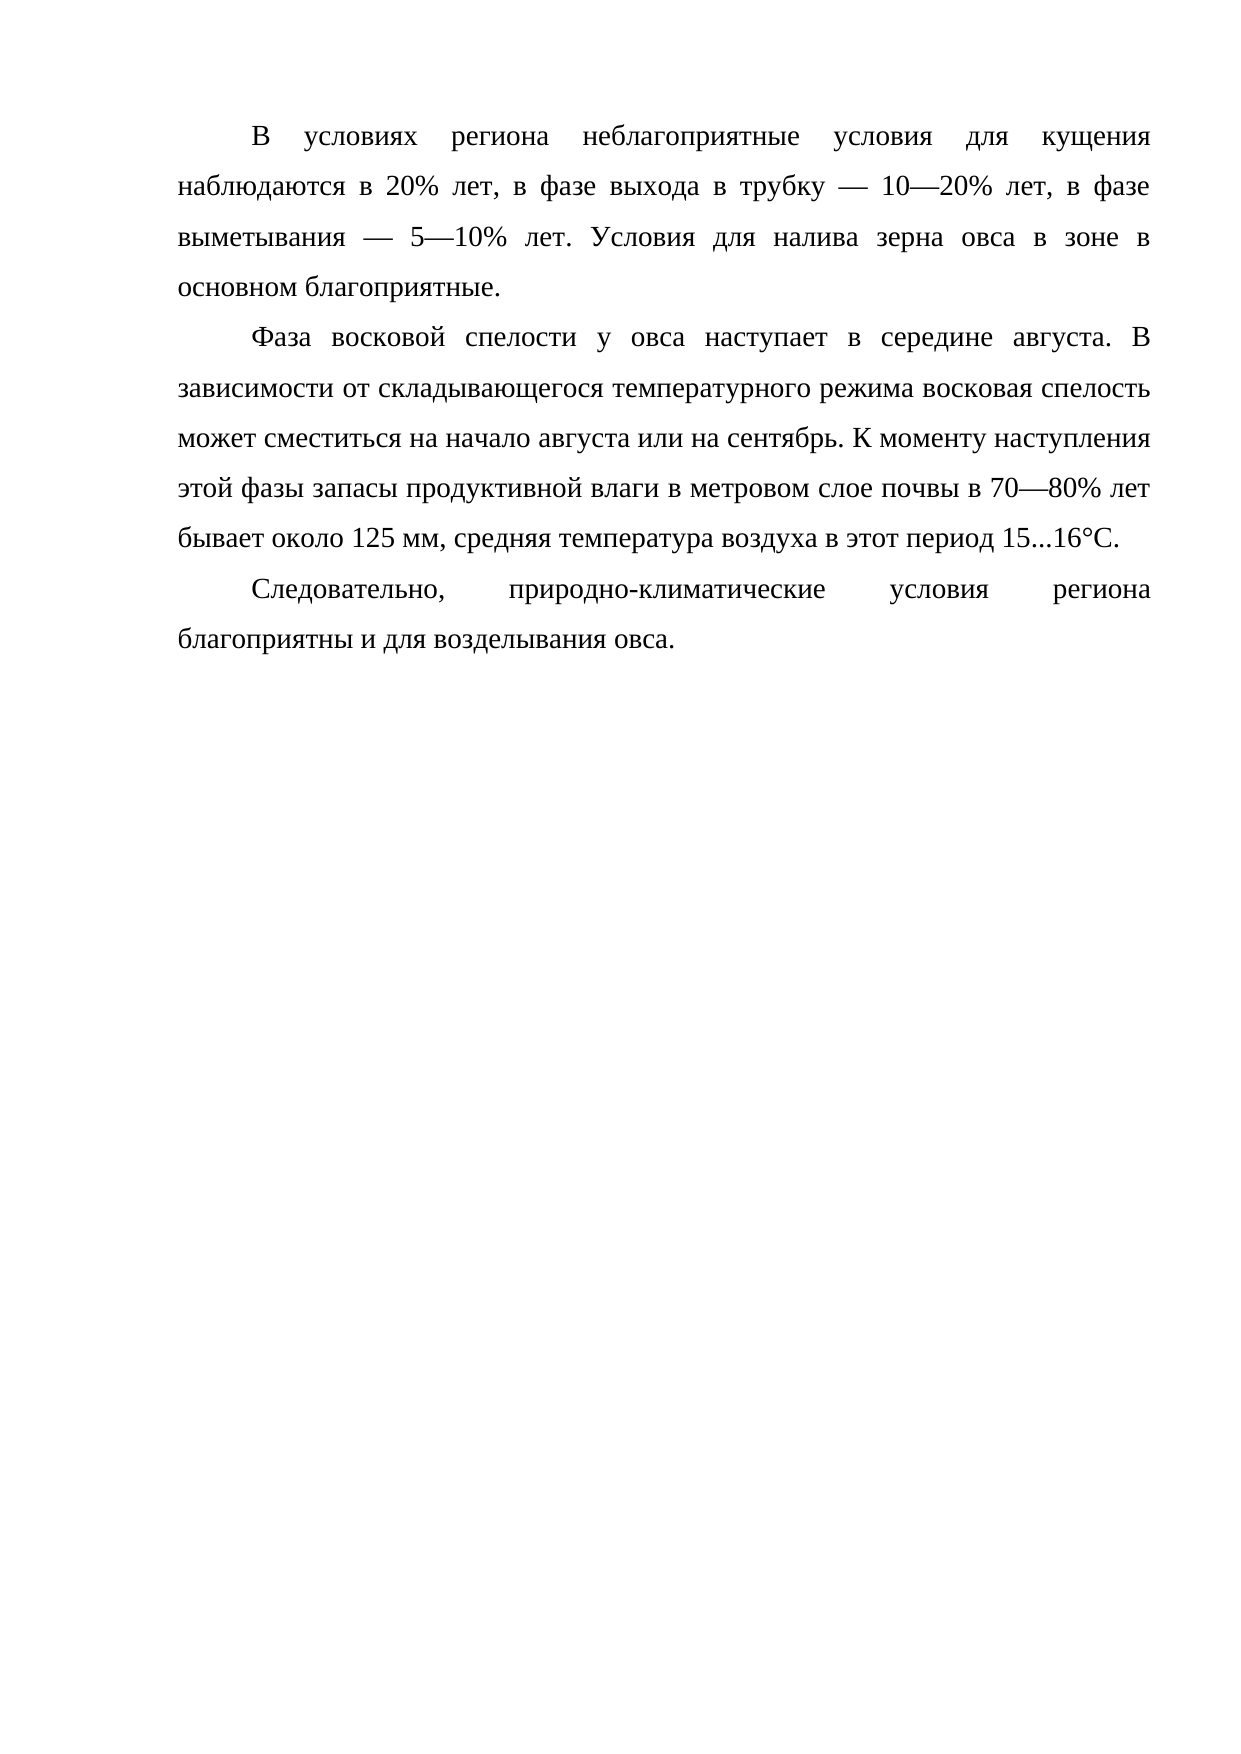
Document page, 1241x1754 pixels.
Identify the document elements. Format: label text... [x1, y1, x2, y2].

text В условиях региона неблагоприятные условия для кущения наблюдаются в 20% лет, в фазе выхода в трубку — 10—20% лет, в фазе выметывания — 5—10% лет. Условия для налива зерна овса в зоне в основном благоприятные. [177, 118, 1152, 303]
text Фаза восковой спелости у овса наступает в середине августа. В зависимости от складывающегося температурного режима восковая спелость может сместиться на начало августа или на сентябрь. К моменту наступления этой фазы запасы продуктивной влаги в метровом слое почвы в 70—80% лет бывает около 125 мм, средняя температура воздуха в этот период 15...16°С. [177, 319, 1152, 554]
text Следовательно, природно-климатические условия региона благоприятны и для возделывания овса. [177, 571, 1152, 655]
